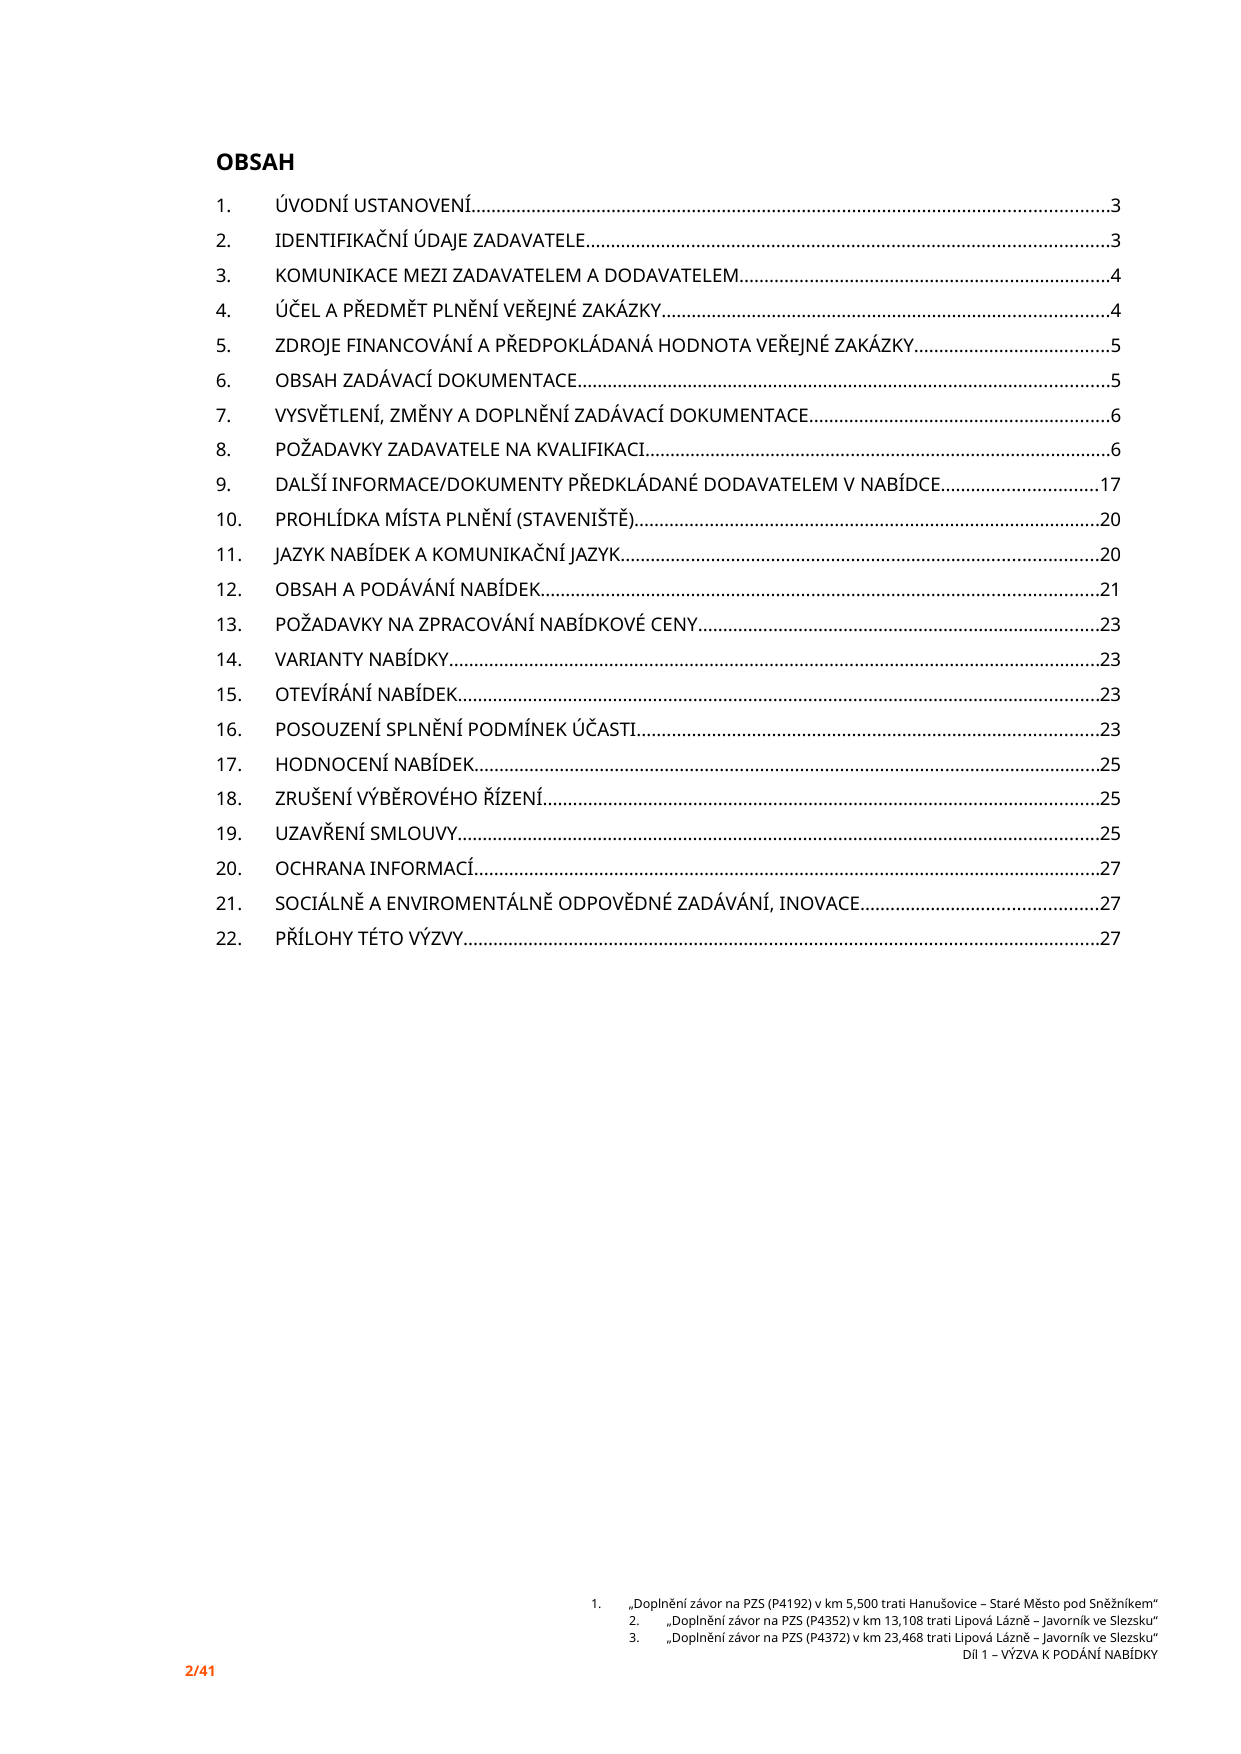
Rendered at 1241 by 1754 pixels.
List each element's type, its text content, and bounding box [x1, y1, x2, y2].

text 6. OBSAH ZADÁVACÍ DOKUMENTACE 5 [216, 367, 1122, 392]
text 16. POSOUZENÍ SPLNĚNÍ PODMÍNEK ÚČASTI 23 [216, 716, 1122, 741]
text 21. SOCIÁLNĚ A ENVIROMENTÁLNĚ ODPOVĚDNÉ ZADÁVÁNÍ, INOVACE 27 [216, 890, 1122, 916]
text 22. PŘÍLOHY TÉTO VÝZVY 27 [216, 925, 1122, 951]
text 5. ZDROJE FINANCOVÁNÍ A PŘEDPOKLÁDANÁ HODNOTA VEŘEJNÉ ZAKÁZKY 5 [216, 332, 1122, 358]
text 11. JAZYK NABÍDEK A KOMUNIKAČNÍ JAZYK 20 [216, 541, 1122, 567]
text 8. POŽADAVKY ZADAVATELE NA KVALIFIKACI 6 [216, 437, 1122, 462]
text 17. HODNOCENÍ NABÍDEK 25 [216, 751, 1122, 776]
text 18. ZRUŠENÍ VÝBĚROVÉHO ŘÍZENÍ 25 [216, 786, 1122, 811]
text 2. IDENTIFIKAČNÍ ÚDAJE ZADAVATELE 3 [216, 227, 1122, 253]
text 1. ÚVODNÍ USTANOVENÍ 3 [216, 192, 1122, 218]
text 14. VARIANTY NABÍDKY 23 [216, 646, 1122, 672]
text 15. OTEVÍRÁNÍ NABÍDEK 23 [216, 681, 1122, 707]
text 10. PROHLÍDKA MÍSTA PLNĚNÍ (STAVENIŠTĚ) 20 [216, 507, 1122, 532]
text 19. UZAVŘENÍ SMLOUVY 25 [216, 821, 1122, 846]
text 13. POŽADAVKY NA ZPRACOVÁNÍ NABÍDKOVÉ CENY 23 [216, 611, 1122, 637]
text Obsah [216, 146, 1122, 177]
text 20. OCHRANA INFORMACÍ 27 [216, 856, 1122, 881]
text 12. OBSAH A PODÁVÁNÍ NABÍDEK 21 [216, 576, 1122, 602]
text 4. ÚČEL A PŘEDMĚT PLNĚNÍ VEŘEJNÉ ZAKÁZKY 4 [216, 297, 1122, 323]
text 7. VYSVĚTLENÍ, ZMĚNY A DOPLNĚNÍ ZADÁVACÍ DOKUMENTACE 6 [216, 402, 1122, 427]
text 9. DALŠÍ INFORMACE/DOKUMENTY PŘEDKLÁDANÉ DODAVATELEM V NABÍDCE 17 [216, 472, 1122, 497]
text 3. KOMUNIKACE MEZI ZADAVATELEM a DODAVATELEM 4 [216, 262, 1122, 288]
